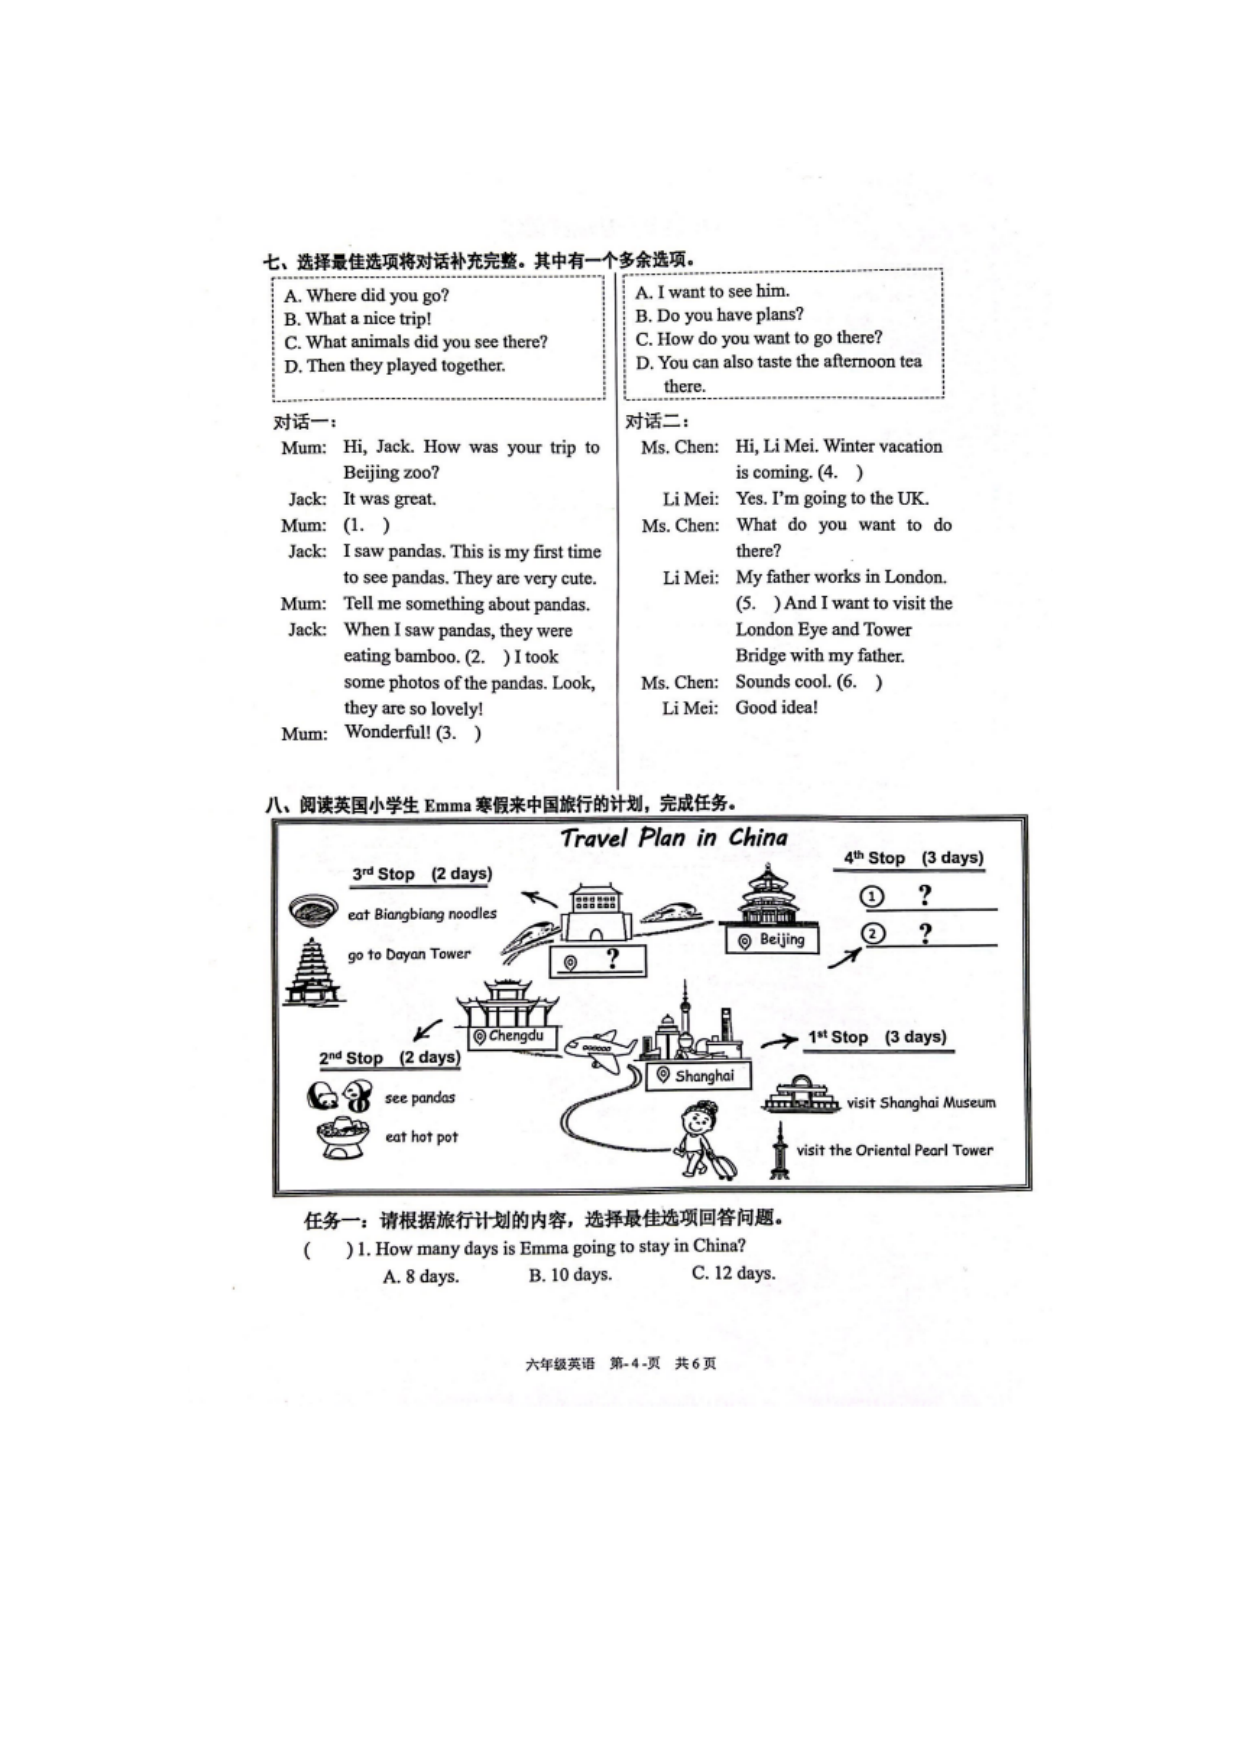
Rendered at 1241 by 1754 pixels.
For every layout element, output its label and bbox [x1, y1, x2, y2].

picture [187, 162, 1053, 1417]
